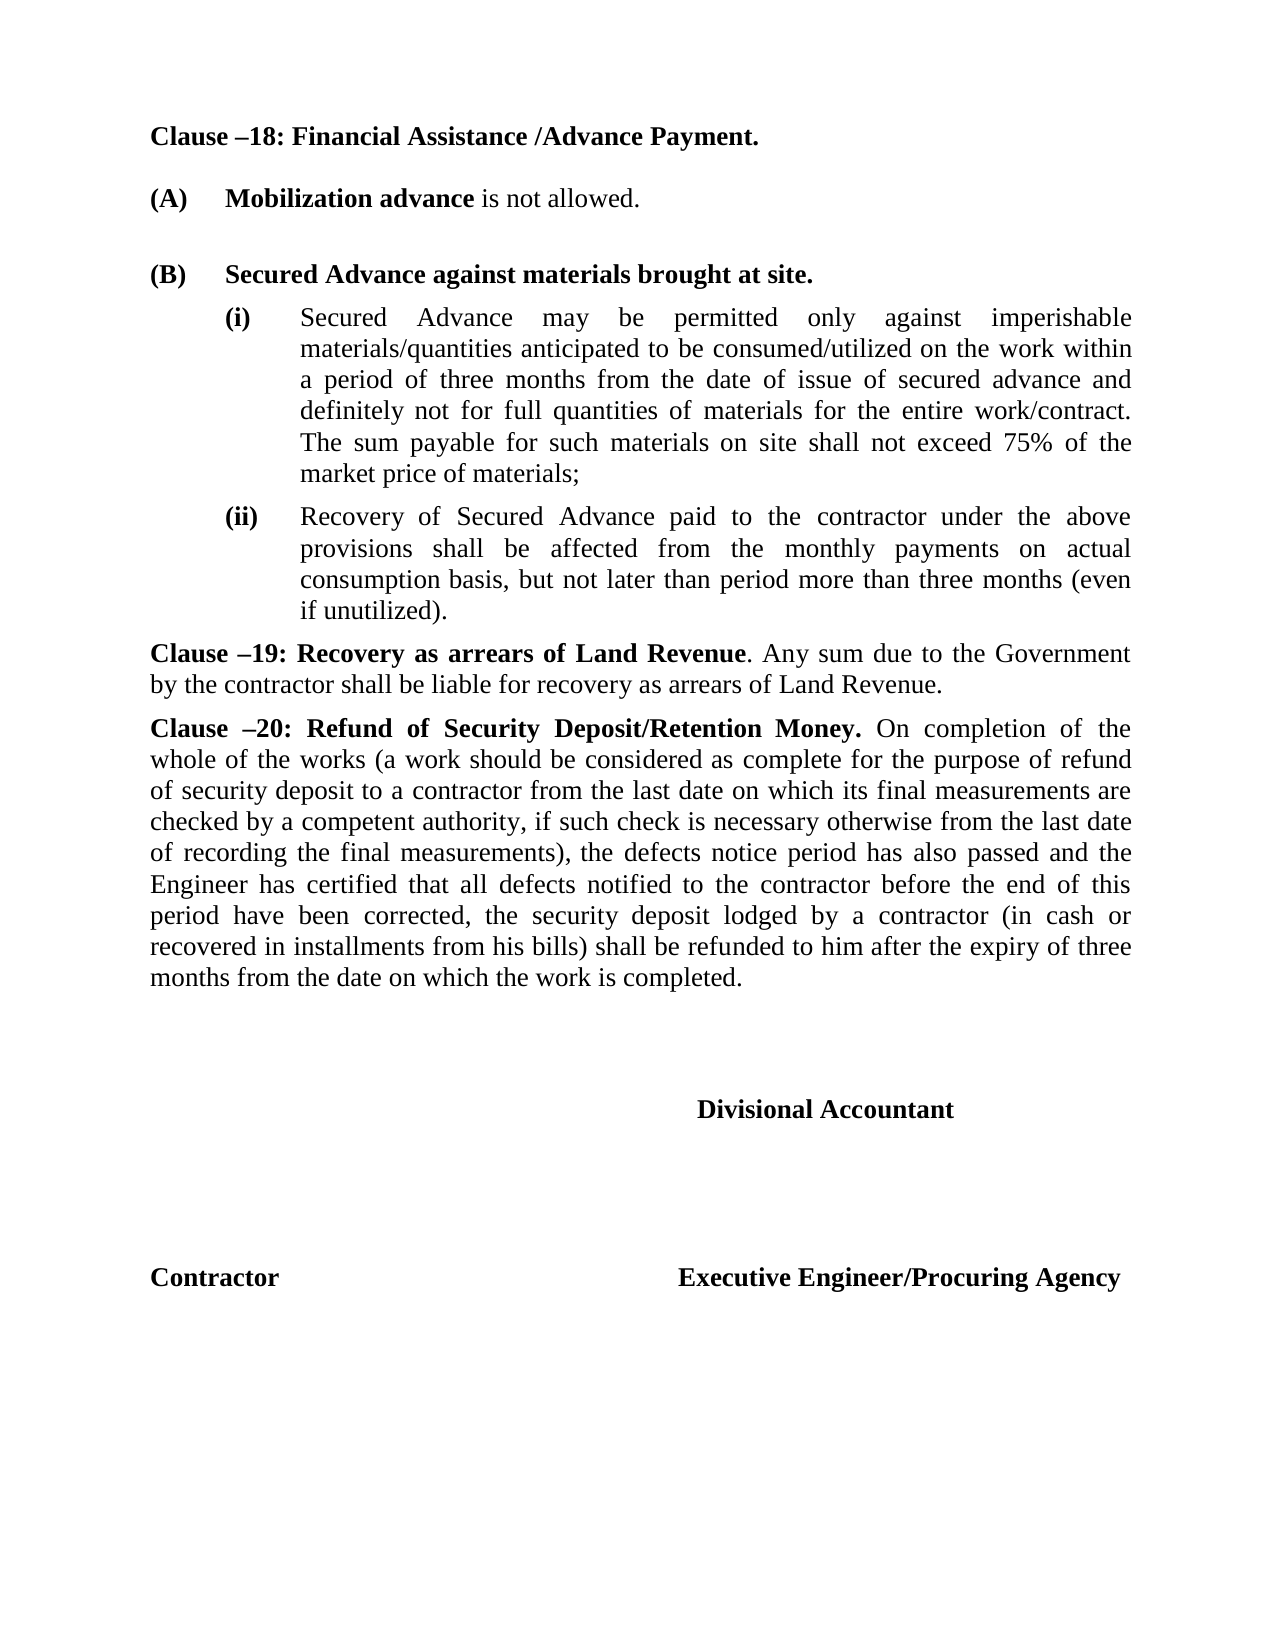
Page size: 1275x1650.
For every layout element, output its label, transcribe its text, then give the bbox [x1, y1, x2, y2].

text Clause –19: Recovery as arrears of Land Revenue. Any sum due to the Government by the contractor shall be liable for recovery as arrears of Land Revenue. [150, 637, 1131, 700]
text (B) Secured Advance against materials brought at site. [150, 258, 818, 289]
text Divisional Accountant [697, 1093, 1154, 1124]
text (i) Secured Advance may be permitted only against imperishable materials/quantities anticipated to be consumed/utilized on the work within a period of three months from the date of issue of secured advance and definitely not for full quantities of materials for the entire work/contract. The sum payable for such materials on site shall not exceed 75% of the market price of materials; [225, 301, 1132, 488]
text Clause –18: Financial Assistance /Advance Payment. (A) Mobilization advance is not allowed. [150, 121, 764, 213]
text Clause –20: Refund of Security Deposit/Retention Money. On completion of the whole of the works (a work should be considered as complete for the purpose of refund of security deposit to a contractor from the last date on which its final measurements are checked by a competent authority, if such check is necessary otherwise from the last date of recording the final measurements), the defects notice period has also passed and the Engineer has certified that all defects notified to the contractor before the end of this period have been corrected, the security deposit lodged by a contractor (in cash or recovered in installments from his bills) shall be refunded to him after the expiry of three months from the date on which the work is completed. [150, 712, 1132, 992]
text Contractor Executive Engineer/Procuring Agency [150, 1261, 1127, 1292]
text (ii) Recovery of Secured Advance paid to the contractor under the above provisions shall be affected from the monthly payments on actual consumption basis, but not later than period more than three months (even if unutilized). [225, 501, 1132, 625]
